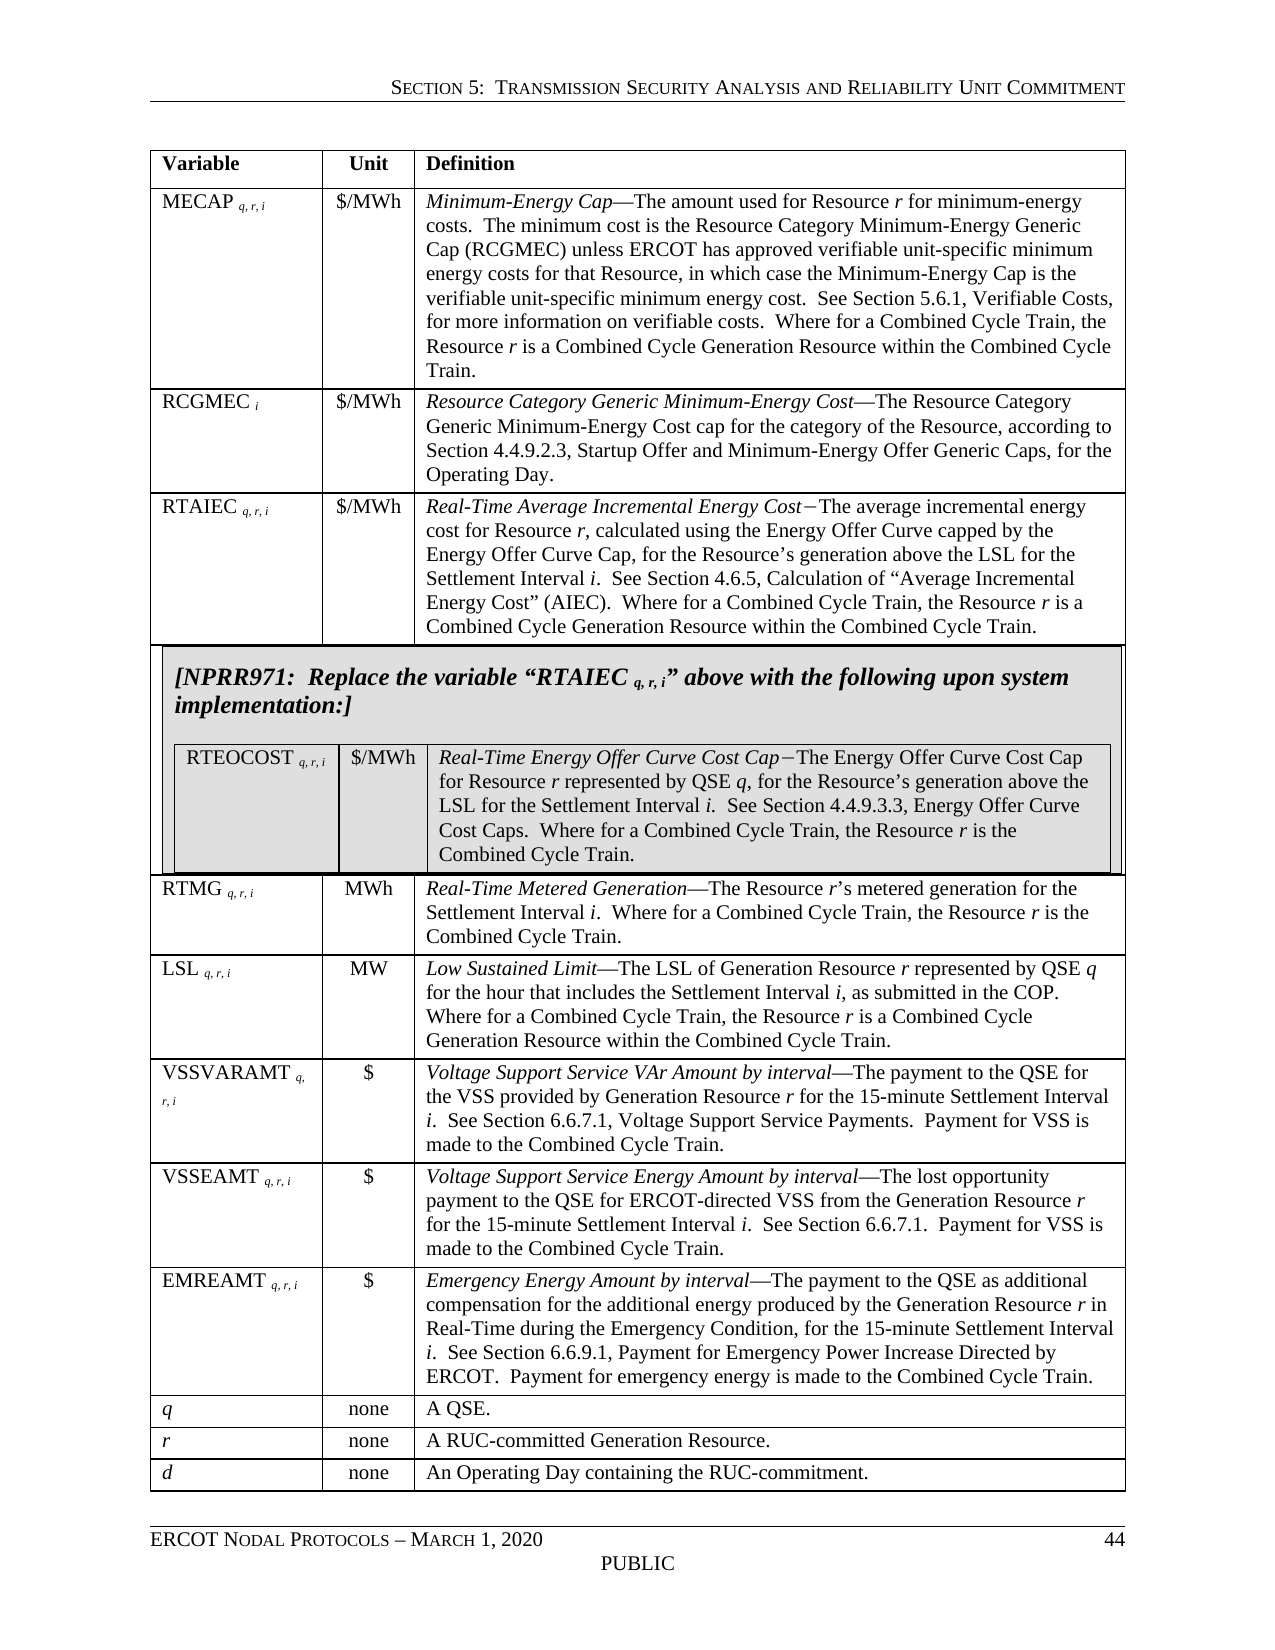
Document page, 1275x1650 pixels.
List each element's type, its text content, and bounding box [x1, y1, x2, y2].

table_cell $/MWh [323, 189, 414, 388]
table_cell q [151, 1396, 322, 1426]
table_cell none [323, 1460, 414, 1490]
table_cell $ [323, 1268, 414, 1394]
table_cell MW [323, 956, 414, 1058]
table_cell A QSE. [415, 1396, 1125, 1426]
table_cell d [151, 1460, 322, 1490]
table_cell VSSVARAMT q, r, i [151, 1060, 322, 1162]
table_cell A RUC-committed Generation Resource. [415, 1428, 1125, 1458]
table_cell $ [323, 1164, 414, 1266]
table_cell Real-Time Average Incremental Energy CostThe average incremental energy cost for Resource r, calculated using the Energy Offer Curve capped by the Energy Offer Curve Cap, for the Resource’s generation above the LSL for the Settlement Interval i. See Section 4.6.5, Calculation of “Average Incremental Energy Cost” (AIEC). Where for a Combined Cycle Train, the Resource r is a Combined Cycle Generation Resource within the Combined Cycle Train. [415, 494, 1125, 644]
table_cell An Operating Day containing the RUC-commitment. [415, 1460, 1125, 1490]
table_cell Voltage Support Service VAr Amount by interval—The payment to the QSE for the VSS provided by Generation Resource r for the 15-minute Settlement Interval i. See Section 6.6.7.1, Voltage Support Service Payments. Payment for VSS is made to the Combined Cycle Train. [415, 1060, 1125, 1162]
table_header Unit [323, 151, 414, 188]
table_cell Voltage Support Service Energy Amount by interval—The lost opportunity payment to the QSE for ERCOT-directed VSS from the Generation Resource r for the 15-minute Settlement Interval i. See Section 6.6.7.1. Payment for VSS is made to the Combined Cycle Train. [415, 1164, 1125, 1266]
table_cell Emergency Energy Amount by interval—The payment to the QSE as additional compensation for the additional energy produced by the Generation Resource r in Real-Time during the Emergency Condition, for the 15-minute Settlement Interval i. See Section 6.6.9.1, Payment for Emergency Power Increase Directed by ERCOT. Payment for emergency energy is made to the Combined Cycle Train. [415, 1268, 1125, 1394]
table_cell RCGMEC i [151, 390, 322, 492]
table_cell $/MWh [323, 494, 414, 644]
table_cell r [151, 1428, 322, 1458]
table_cell VSSEAMT q, r, i [151, 1164, 322, 1266]
table_header Variable [151, 151, 322, 188]
table_cell LSL q, r, i [151, 956, 322, 1058]
table_cell Resource Category Generic Minimum-Energy Cost—The Resource Category Generic Minimum-Energy Cost cap for the category of the Resource, according to Section 4.4.9.2.3, Startup Offer and Minimum-Energy Offer Generic Caps, for the Operating Day. [415, 390, 1125, 492]
table_cell MECAP q, r, i [151, 189, 322, 388]
table_cell none [323, 1396, 414, 1426]
table_cell $ [323, 1060, 414, 1162]
table_cell RTAIEC q, r, i [151, 494, 322, 644]
table_cell none [323, 1428, 414, 1458]
table_cell Low Sustained Limit—The LSL of Generation Resource r represented by QSE q for the hour that includes the Settlement Interval i, as submitted in the COP. Where for a Combined Cycle Train, the Resource r is a Combined Cycle Generation Resource within the Combined Cycle Train. [415, 956, 1125, 1058]
table_cell MWh [323, 876, 414, 954]
table_cell [151, 646, 162, 874]
table_cell EMREAMT q, r, i [151, 1268, 322, 1394]
table_header Definition [415, 151, 1125, 188]
table_cell RTMG q, r, i [151, 876, 322, 954]
table_cell Real-Time Metered Generation—The Resource r’s metered generation for the Settlement Interval i. Where for a Combined Cycle Train, the Resource r is the Combined Cycle Train. [415, 876, 1125, 954]
table_cell $/MWh [323, 390, 414, 492]
table_cell Minimum-Energy Cap—The amount used for Resource r for minimum-energy costs. The minimum cost is the Resource Category Minimum-Energy Generic Cap (RCGMEC) unless ERCOT has approved verifiable unit-specific minimum energy costs for that Resource, in which case the Minimum-Energy Cap is the verifiable unit-specific minimum energy cost. See Section 5.6.1, Verifiable Costs, for more information on verifiable costs. Where for a Combined Cycle Train, the Resource r is a Combined Cycle Generation Resource within the Combined Cycle Train. [415, 189, 1125, 388]
